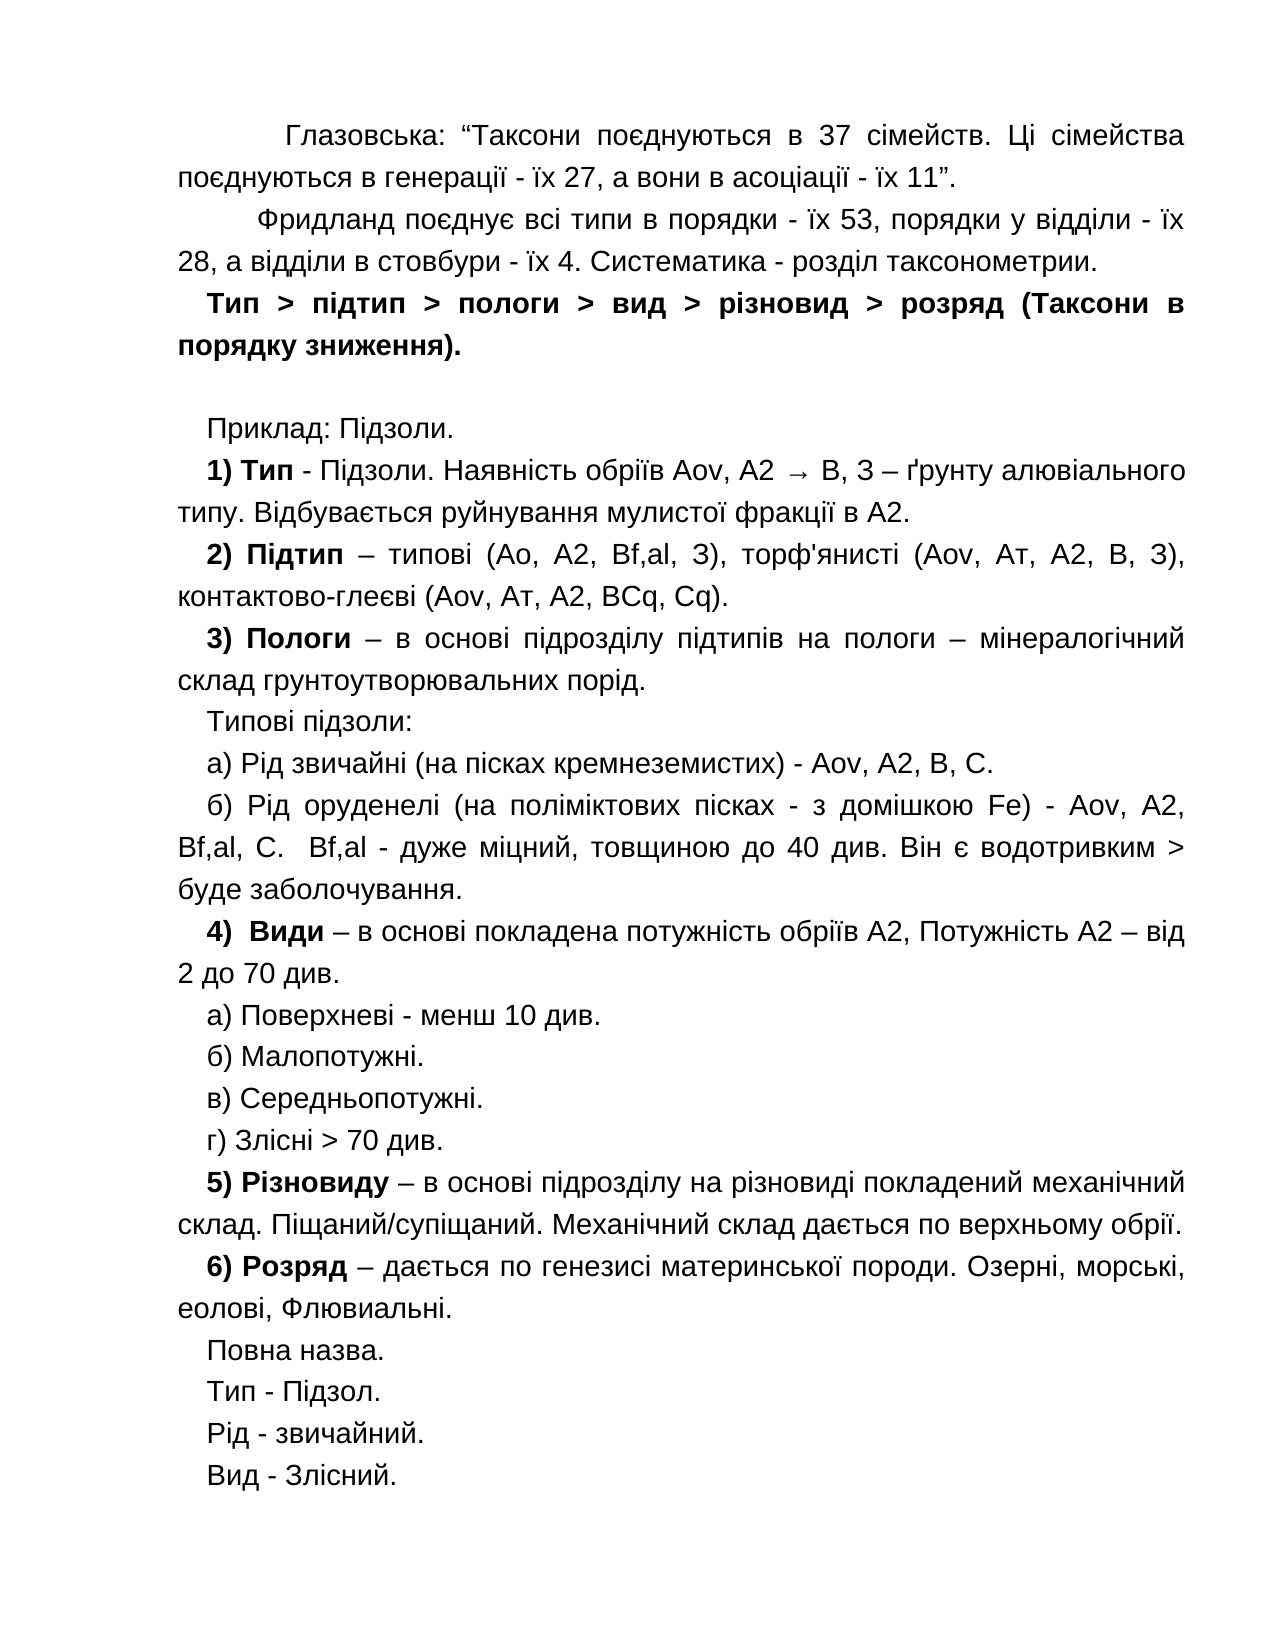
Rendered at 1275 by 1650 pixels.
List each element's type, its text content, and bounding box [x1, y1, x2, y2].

text 5) Різновиду – в основі підрозділу на різновиді покладений механічний склад. Піщаний/супіщаний. Механічний склад дається по верхньому обрії. [177, 1165, 1186, 1240]
text Рід - звичайний. [177, 1416, 1186, 1450]
text Фридланд поєднує всі типи в порядки - їх 53, порядки у відділи - їх 28, а відділи в стовбури - їх 4. Систематика - розділ таксонометрии. [177, 202, 1186, 277]
text 6) Розряд – дається по генезисі материнської породи. Озерні, морські, еолові, Флювиальні. [177, 1249, 1186, 1324]
text Глазовська: “Таксони поєднуються в 37 сімейств. Ці сімейства поєднуються в генерації - їх 27, а вони в асоціації - їх . [177, 118, 1186, 193]
text Приклад: Підзоли. [177, 411, 1186, 445]
text Тип - Підзол. [177, 1374, 1186, 1408]
text Тип > підтип > пологи > вид > різновид > розряд (Таксони в порядку зниження). [177, 286, 1186, 361]
text а) Поверхневі - менш 10 див. [177, 997, 1186, 1031]
text 2) Підтип – типові (Ао, А2, Bf,al, З), торф'янисті (Aov, Ат, А2, В, З), контактово-глеєві (Aov, Ат, А2, ВСq, Сq). [177, 537, 1186, 612]
text б) Рід оруденелі (на поліміктових пісках - з домішкою Fe) - Aov, A2, Bf,al, C. Bf,al - дуже міцний, товщиною до 40 див. Він є водотривким > буде заболочування. [177, 788, 1186, 905]
text в) Середньопотужні. [177, 1081, 1186, 1115]
text 4) Види – в основі покладена потужність обріїв А2, Потужність А2 – від 2 до 70 див. [177, 914, 1186, 989]
text Типові підзоли: [177, 704, 1186, 738]
text Повна назва. [177, 1332, 1186, 1366]
text Вид - Злісний. [177, 1458, 1186, 1492]
text г) Злісні > 70 див. [177, 1123, 1186, 1157]
text 3) Пологи – в основі підрозділу підтипів на пологи – мінералогічний склад грунтоутворювальних порід. [177, 621, 1186, 696]
text 1) Тип - Підзоли. Наявність обріїв Aov, А2 → В, З – ґрунту алювіального типу. Відбувається руйнування мулистої фракції в А2. [177, 453, 1186, 528]
text а) Рід звичайні (на пісках кремнеземистих) - Aov, A2, B, C. [177, 746, 1186, 780]
text б) Малопотужні. [177, 1039, 1186, 1073]
